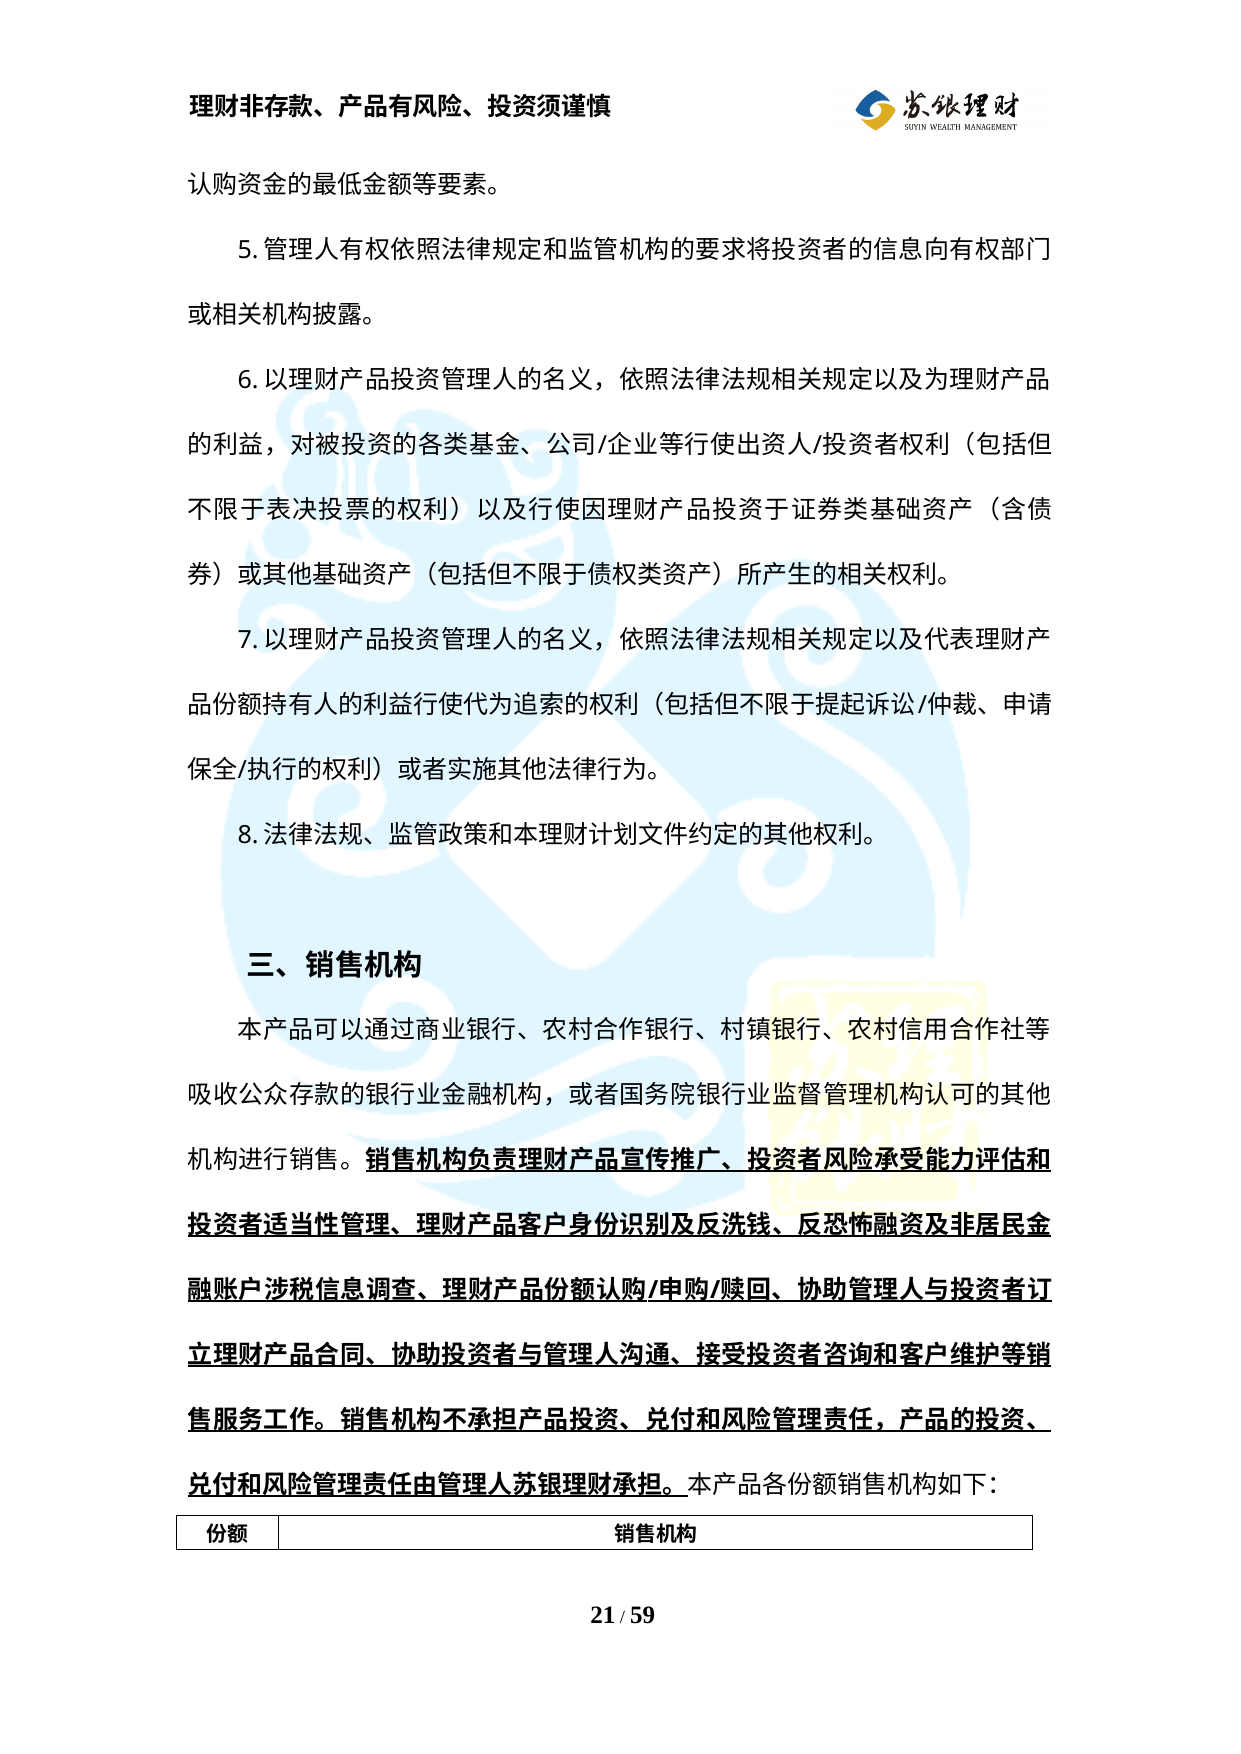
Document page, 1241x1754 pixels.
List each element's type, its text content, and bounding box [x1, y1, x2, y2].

picture [831, 73, 1049, 143]
list 销售机构 [187, 930, 1053, 995]
list 法律法规、监管政策和本理财计划文件约定的其他权利。 [187, 800, 1053, 865]
text 本产品可以通过商业银行、农村合作银行、村镇银行、农村信用合作社等吸收公众存款的银行业金融机构，或者国务院银行业监督管理机构认可的其他机构进行销售。销售机构负责理财产品宣传推广、投资者风险承受能力评估和投资者适当性管理、理财产品客户身份识别及反洗钱、反恐怖融资及非居民金融账户涉税信息调查、理财产品份额认购/申购/赎回、协助管理人与投资者订立理财产品合同、协助投资者与管理人沟通、接受投资者咨询和客户维护等销售服务工作。销售机构不承担产品投资、兑付和风险管理责任，产品的投资、兑付和风险管理责任由管理人苏银理财承担。本产品各份额销售机构如下： [187, 995, 1053, 1515]
list 管理人有权依照法律规定和监管机构的要求将投资者的信息向有权部门或相关机构披露。 [187, 215, 1053, 345]
table_header 销售机构 [279, 1516, 1032, 1548]
list 以理财产品投资管理人的名义，依照法律法规相关规定以及代表理财产品份额持有人的利益行使代为追索的权利（包括但不限于提起诉讼/仲裁、申请保全/执行的权利）或者实施其他法律行为。 [187, 605, 1053, 800]
list 管理人有权调整本理财产品的认购规模上限、认购起点、认购金额上限、认购资金的最低金额等要素。 [187, 150, 1053, 215]
table_header 份额 [177, 1516, 278, 1548]
list 以理财产品投资管理人的名义，依照法律法规相关规定以及为理财产品的利益，对被投资的各类基金、公司/企业等行使出资人/投资者权利（包括但不限于表决投票的权利）以及行使因理财产品投资于证券类基础资产（含债券）或其他基础资产（包括但不限于债权类资产）所产生的相关权利。 [187, 345, 1053, 605]
